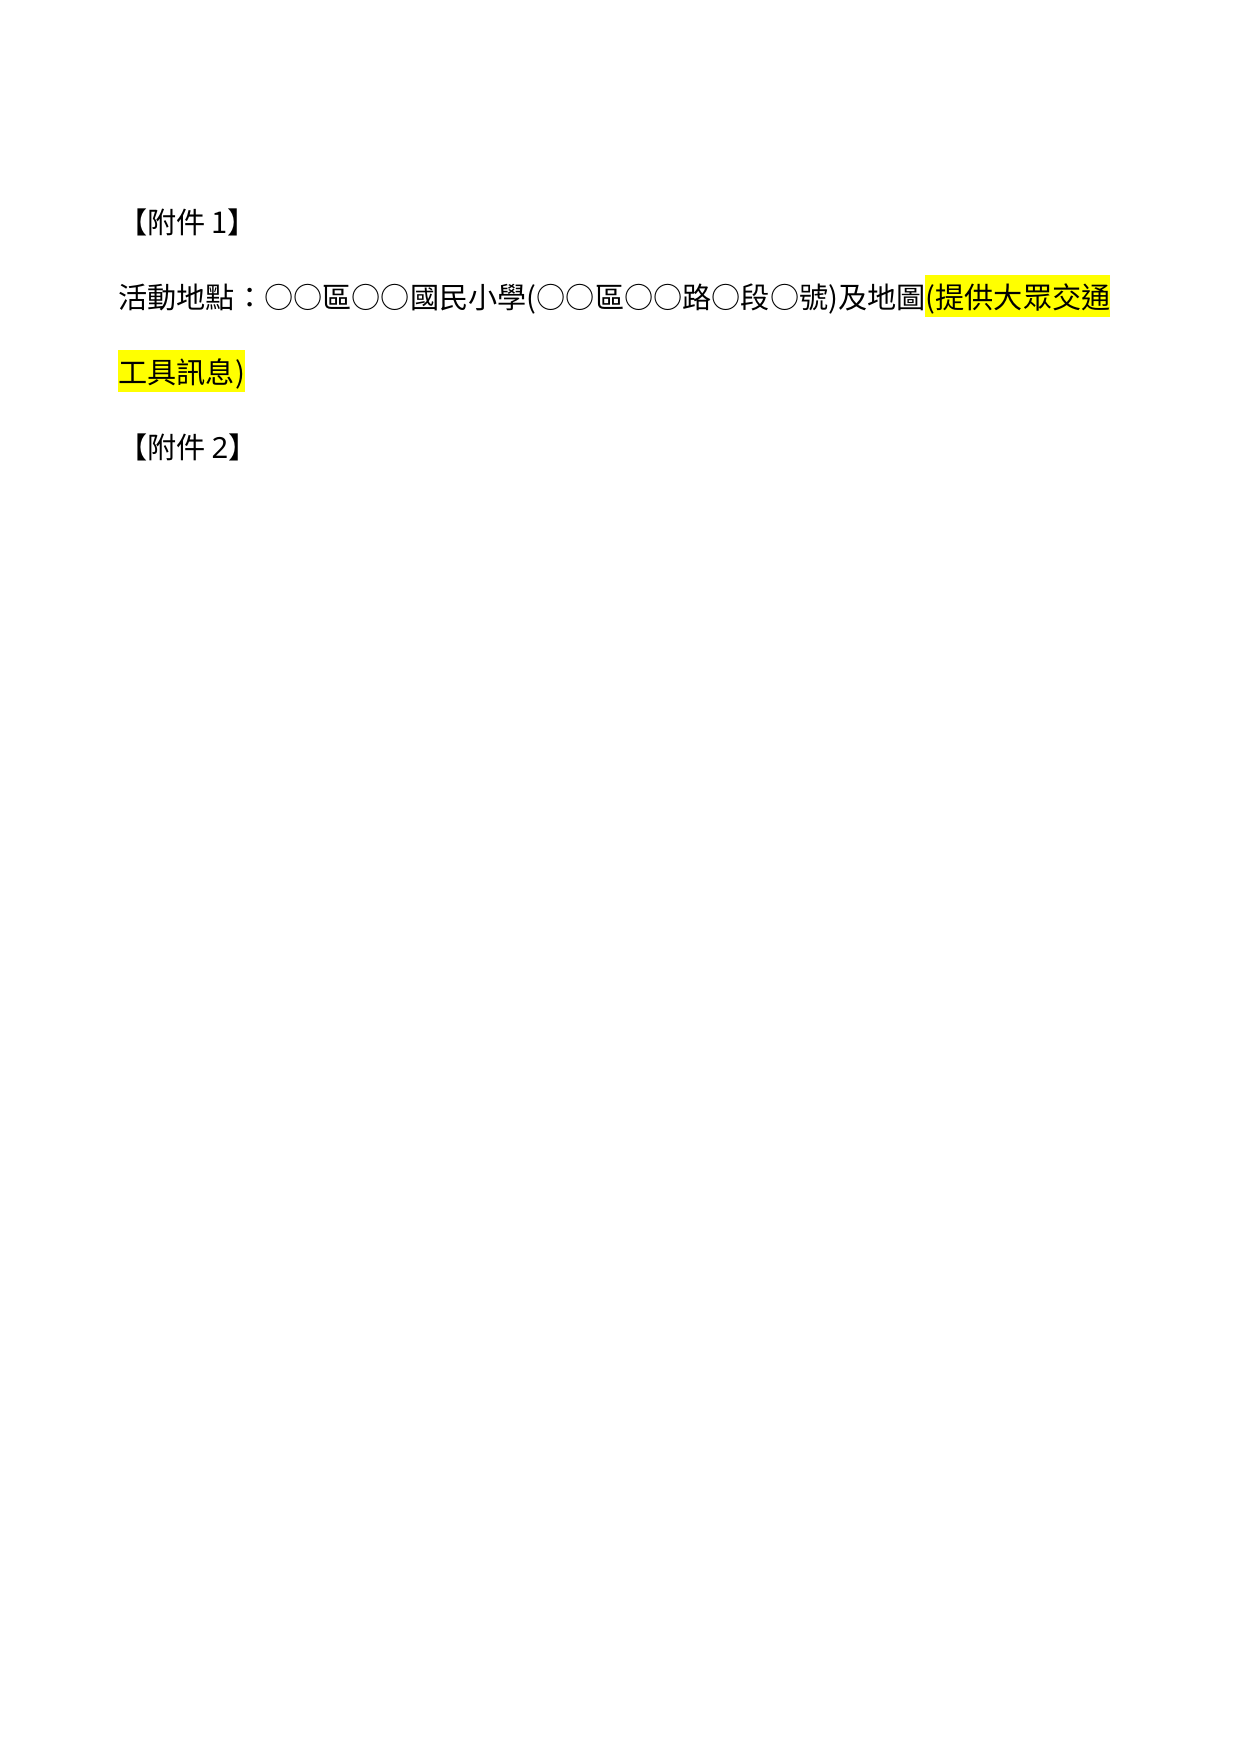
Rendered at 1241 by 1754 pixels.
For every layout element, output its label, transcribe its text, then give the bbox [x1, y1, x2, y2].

text 【附件1】 [118, 183, 1122, 258]
text 【附件2】 [118, 408, 1122, 483]
text 活動地點：○○區○○國民小學(○○區○○路○段○號)及地圖(提供大眾交通工具訊息) [118, 258, 1122, 408]
